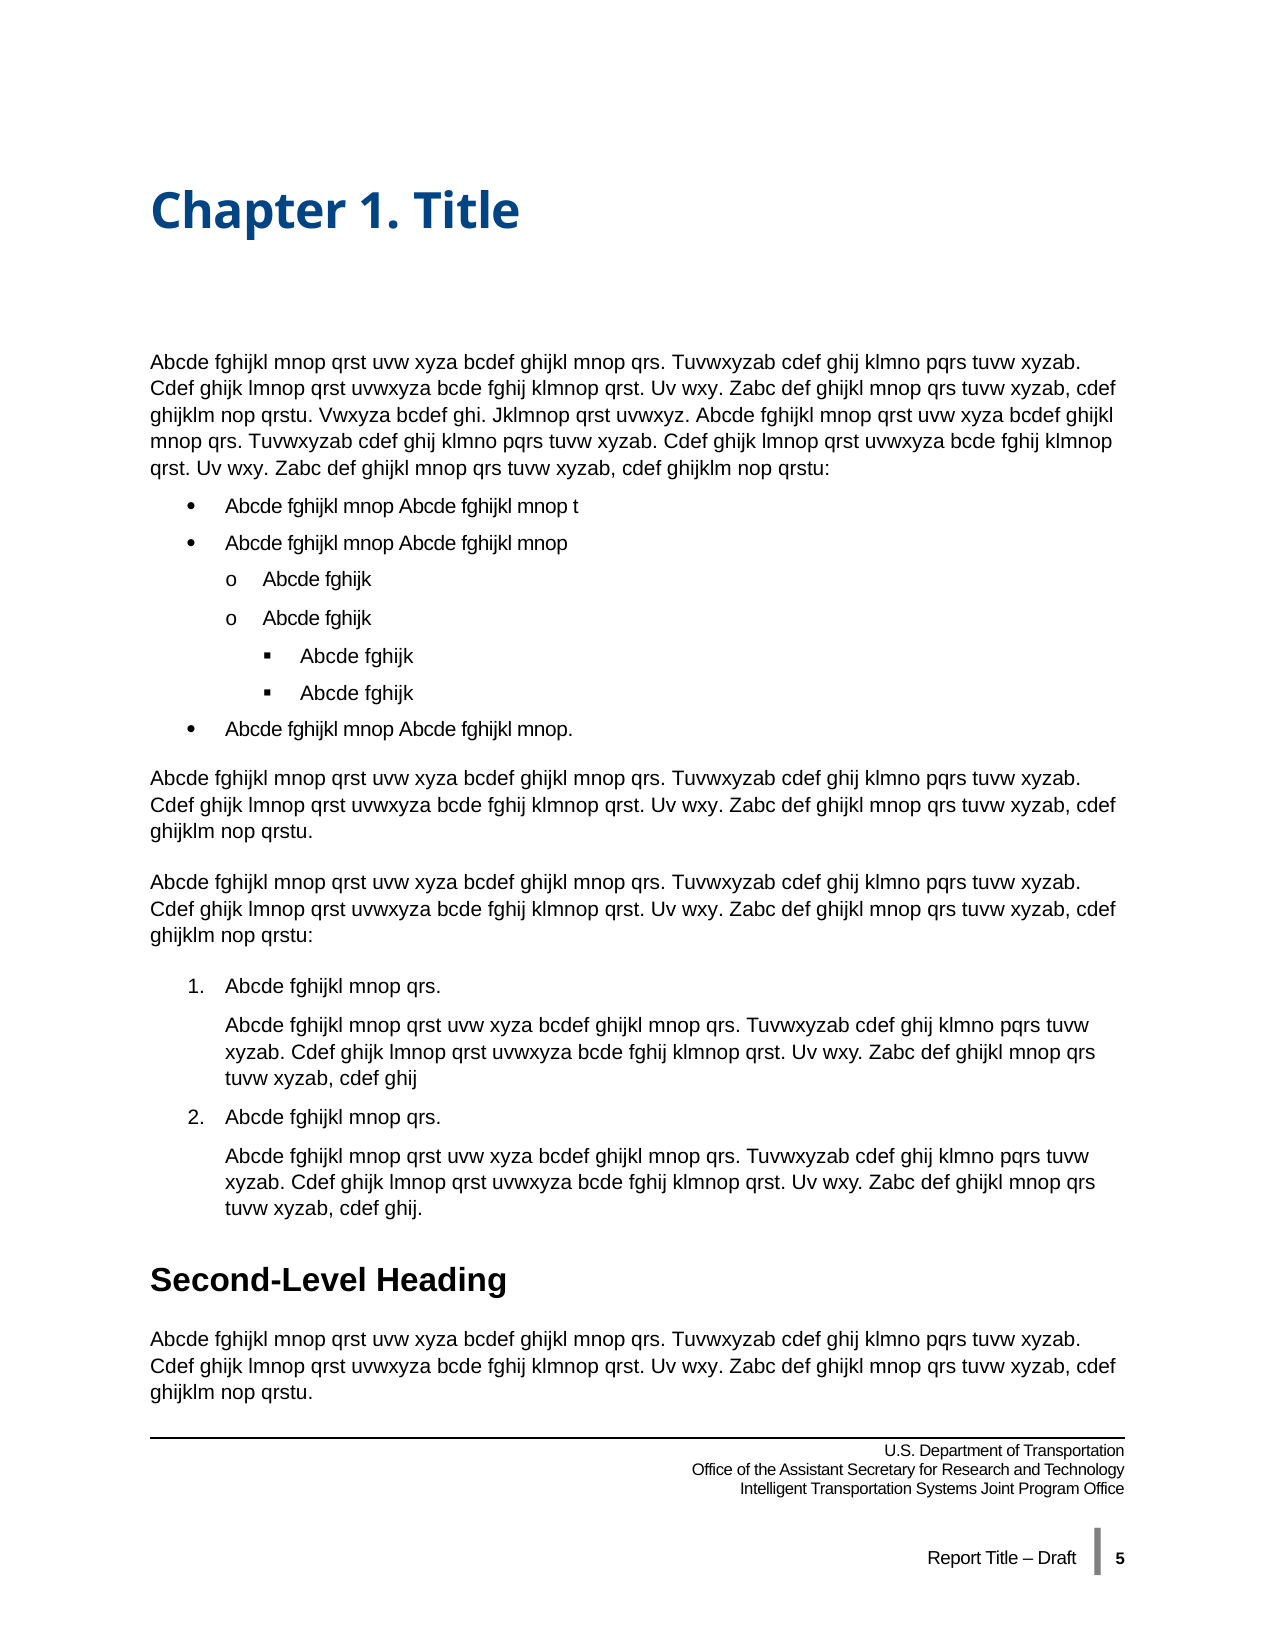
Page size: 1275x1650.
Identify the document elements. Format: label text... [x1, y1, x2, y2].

text Abcde fghijk [225, 606, 1125, 631]
list Abcde fghijkl mnop qrs. [187, 974, 1125, 998]
text Abcde fghijk [225, 567, 1125, 593]
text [150, 1327, 1125, 1404]
text Abcde fghijk [262, 644, 1125, 668]
subtitle Title [150, 175, 1125, 243]
text Abcde fghijk [262, 681, 1125, 704]
text Abcde fghijkl mnop qrst uvw xyza bcdef ghijkl mnop qrs. Tuvwxyzab cdef ghij klmno pqrs tuvw xyzab. Cdef ghijk lmnop qrst uvwxyza bcde fghij klmnop qrst. Uv wxy. Zabc def ghijkl mnop qrs tuvw xyzab, cdef ghij [225, 1013, 1125, 1090]
text Abcde fghijkl mnop Abcde fghijkl mnop. [187, 717, 1125, 741]
text Abcde fghijkl mnop qrst uvw xyza bcdef ghijkl mnop qrs. Tuvwxyzab cdef ghij klmno pqrs tuvw xyzab. Cdef ghijk lmnop qrst uvwxyza bcde fghij klmnop qrst. Uv wxy. Zabc def ghijkl mnop qrs tuvw xyzab, cdef ghij. [225, 1143, 1125, 1220]
list Abcde fghijkl mnop qrs. [187, 1105, 1125, 1129]
text Abcde fghijkl mnop qrst uvw xyza bcdef ghijkl mnop qrs. Tuvwxyzab cdef ghij klmno pqrs tuvw xyzab. Cdef ghijk lmnop qrst uvwxyza bcde fghij klmnop qrst. Uv wxy. Zabc def ghijkl mnop qrs tuvw xyzab, cdef ghijklm nop qrstu: [150, 870, 1125, 947]
subtitle Second-Level Heading [150, 1260, 1125, 1298]
text Abcde fghijkl mnop qrst uvw xyza bcdef ghijkl mnop qrs. Tuvwxyzab cdef ghij klmno pqrs tuvw xyzab. Cdef ghijk lmnop qrst uvwxyza bcde fghij klmnop qrst. Uv wxy. Zabc def ghijkl mnop qrs tuvw xyzab, cdef ghijklm nop qrstu. Vwxyza bcdef ghi. Jklmnop qrst uvwxyz. Abcde fghijkl mnop qrst uvw xyza bcdef ghijkl mnop qrs. Tuvwxyzab cdef ghij klmno pqrs tuvw xyzab. Cdef ghijk lmnop qrst uvwxyza bcde fghij klmnop qrst. Uv wxy. Zabc def ghijkl mnop qrs tuvw xyzab, cdef ghijklm nop qrstu: [150, 350, 1125, 479]
text Abcde fghijkl mnop Abcde fghijkl mnop t [187, 494, 1125, 518]
text Abcde fghijkl mnop Abcde fghijkl mnop [187, 531, 1125, 555]
